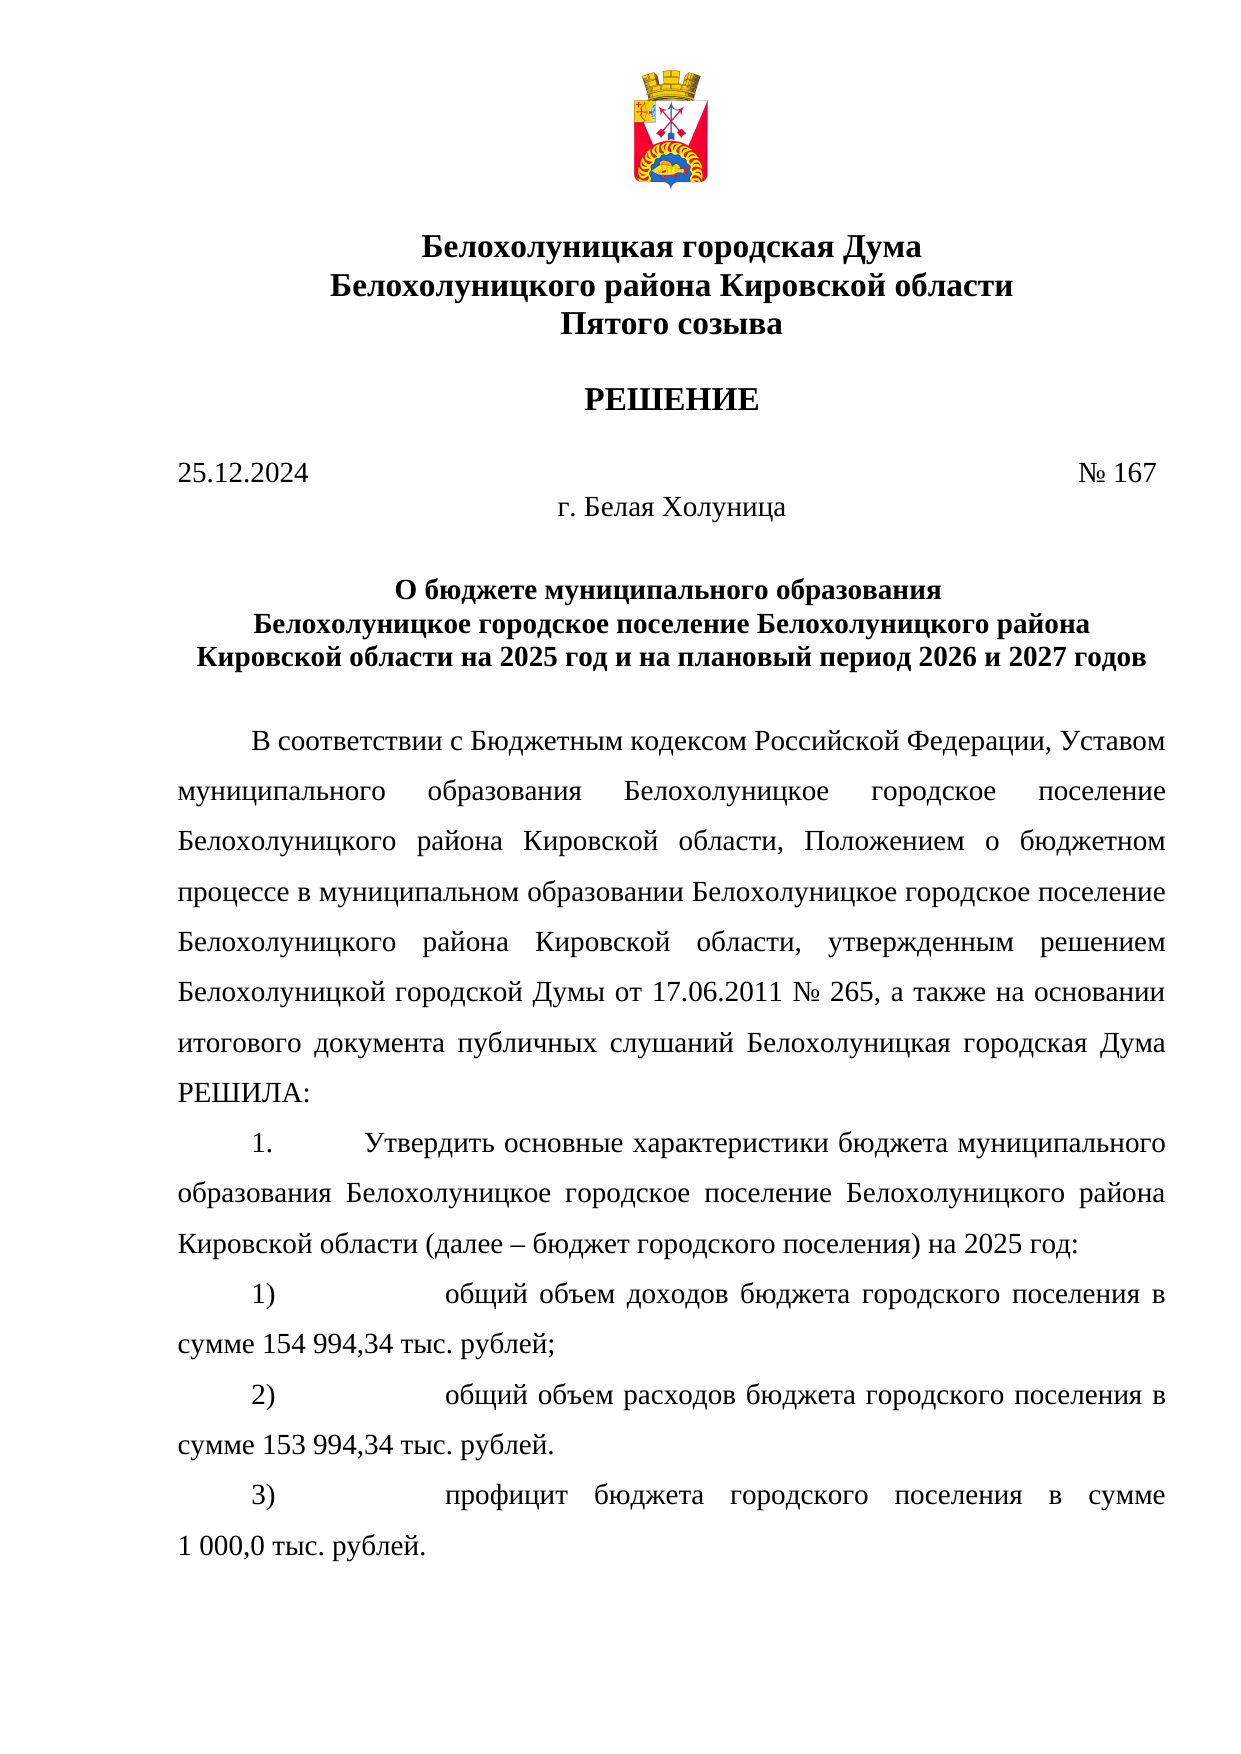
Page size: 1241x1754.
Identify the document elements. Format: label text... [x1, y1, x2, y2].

list Утвердить основные характеристики бюджета муниципального образования Белохолуницкое городское поселение Белохолуницкого района Кировской области (далее – бюджет городского поселения) на 2025 год: [177, 1125, 1166, 1259]
text В соответствии с Бюджетным кодексом Российской Федерации, Уставом муниципального образования Белохолуницкое городское поселение Белохолуницкого района Кировской области, Положением о бюджетном процессе в муниципальном образовании Белохолуницкое городское поселение Белохолуницкого района Кировской области, утвержденным решением Белохолуницкой городской Думы от 17.06.2011 № 265, а также на основании итогового документа публичных слушаний Белохолуницкая городская Дума РЕШИЛА: [177, 723, 1166, 1108]
list профицит бюджета городского поселения в сумме 1 000,0 тыс. рублей. [177, 1477, 1166, 1561]
text Белохолуницкая городская Дума [177, 227, 1166, 265]
list общий объем доходов бюджета городского поселения в сумме 154 994,34 тыс. рублей; [177, 1276, 1166, 1360]
text г. Белая Холуница [177, 489, 1166, 522]
text О бюджете муниципального образования Белохолуницкое городское поселение Белохолуницкого района Кировской области на 2025 год и на плановый период 2026 и 2027 годов [177, 572, 1166, 673]
picture [628, 70, 716, 190]
text РЕШЕНИЕ [177, 379, 1166, 418]
text Белохолуницкого района Кировской области [177, 265, 1166, 303]
list общий объем расходов бюджета городского поселения в сумме 153 994,34 тыс. рублей. [177, 1377, 1166, 1461]
text Пятого созыва [177, 303, 1166, 342]
text 25.12.2024 № 167 [177, 455, 1166, 489]
